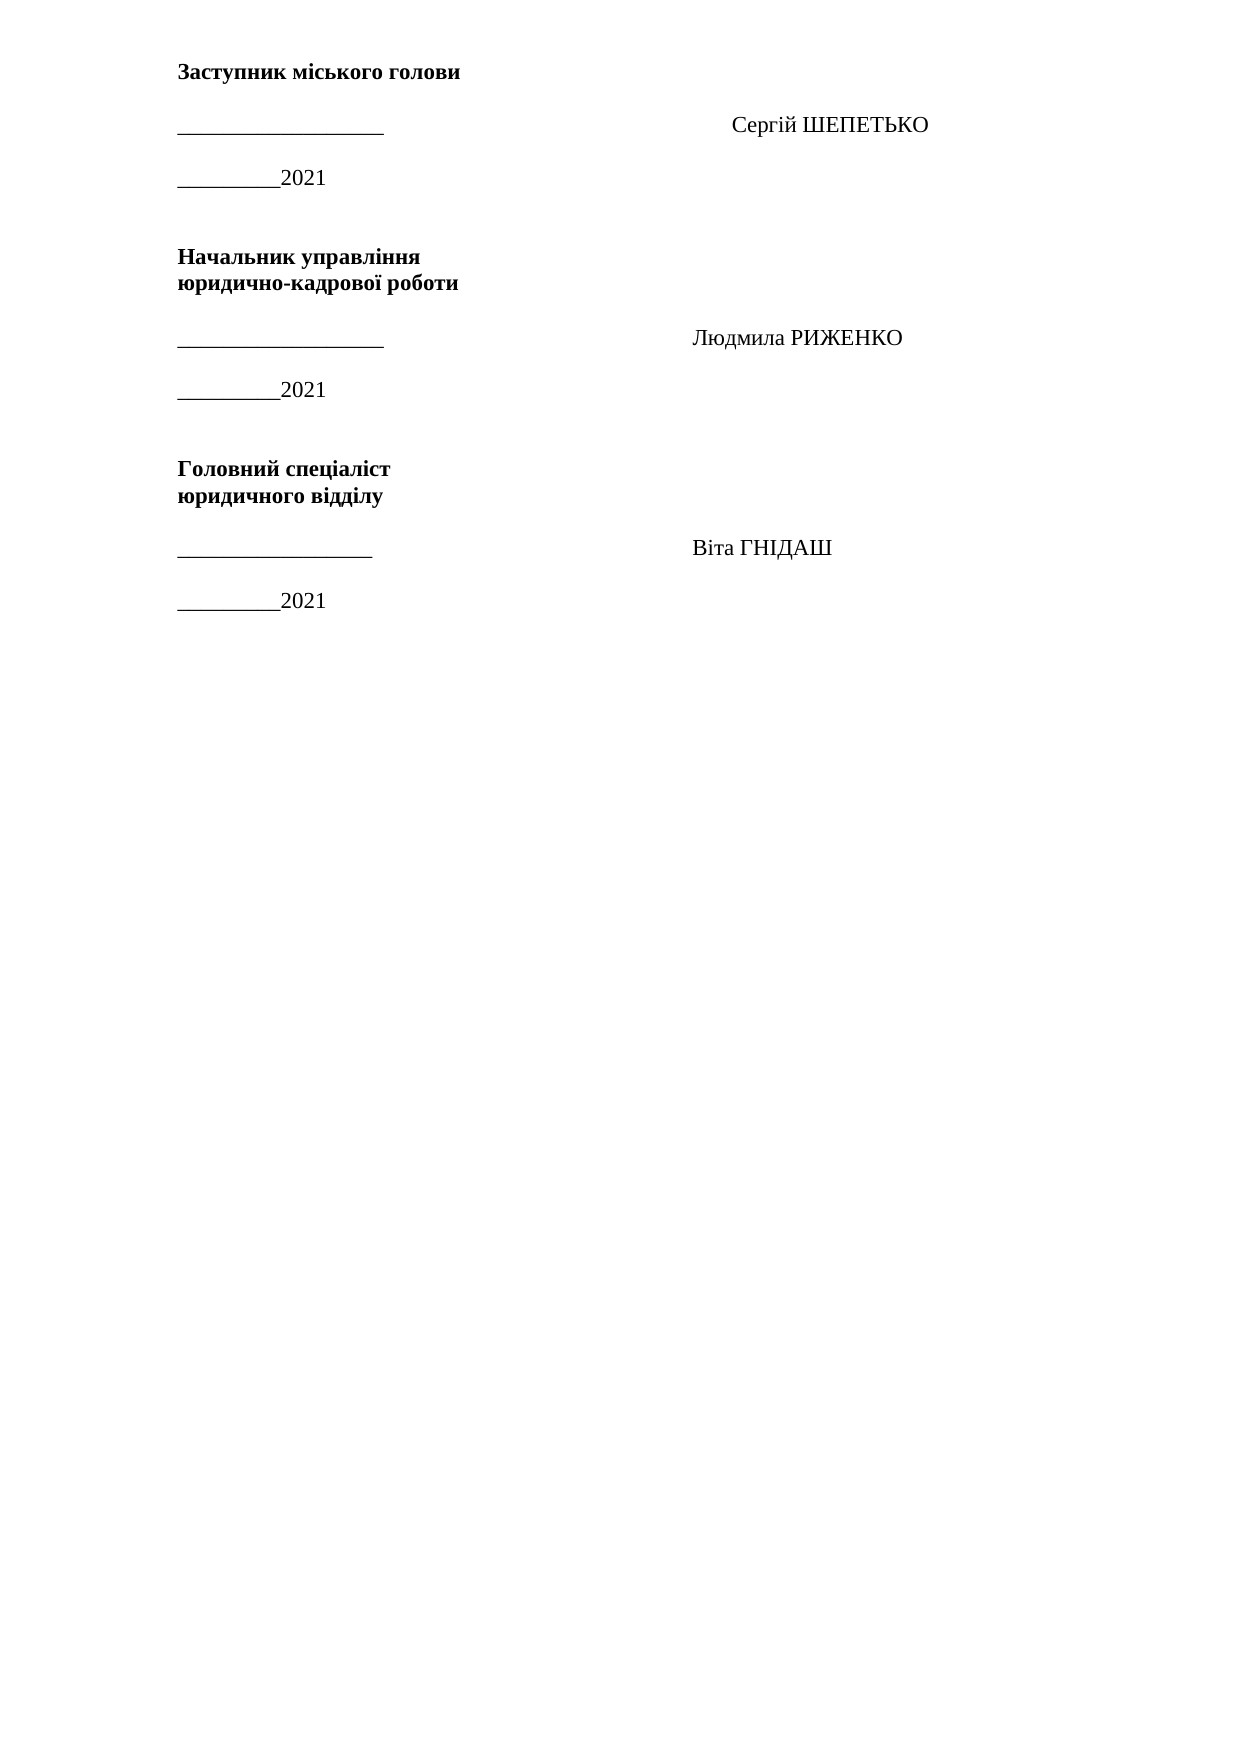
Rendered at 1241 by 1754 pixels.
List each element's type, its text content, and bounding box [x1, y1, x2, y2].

text _________2021 [177, 587, 1152, 613]
text __________________ Сергій ШЕПЕТЬКО [177, 111, 1152, 137]
text Заступник міського голови [177, 58, 1152, 85]
text _________2021 [177, 376, 1152, 403]
text юридично-кадрової роботи [177, 269, 1152, 296]
text __________________ Людмила РИЖЕНКО [177, 323, 1152, 350]
text _________________ Віта ГНІДАШ [177, 534, 1152, 561]
text юридичного відділу [177, 482, 1152, 508]
text _________2021 [177, 164, 1152, 190]
text Головний спеціаліст [177, 455, 1152, 482]
text Начальник управління [177, 243, 1152, 269]
